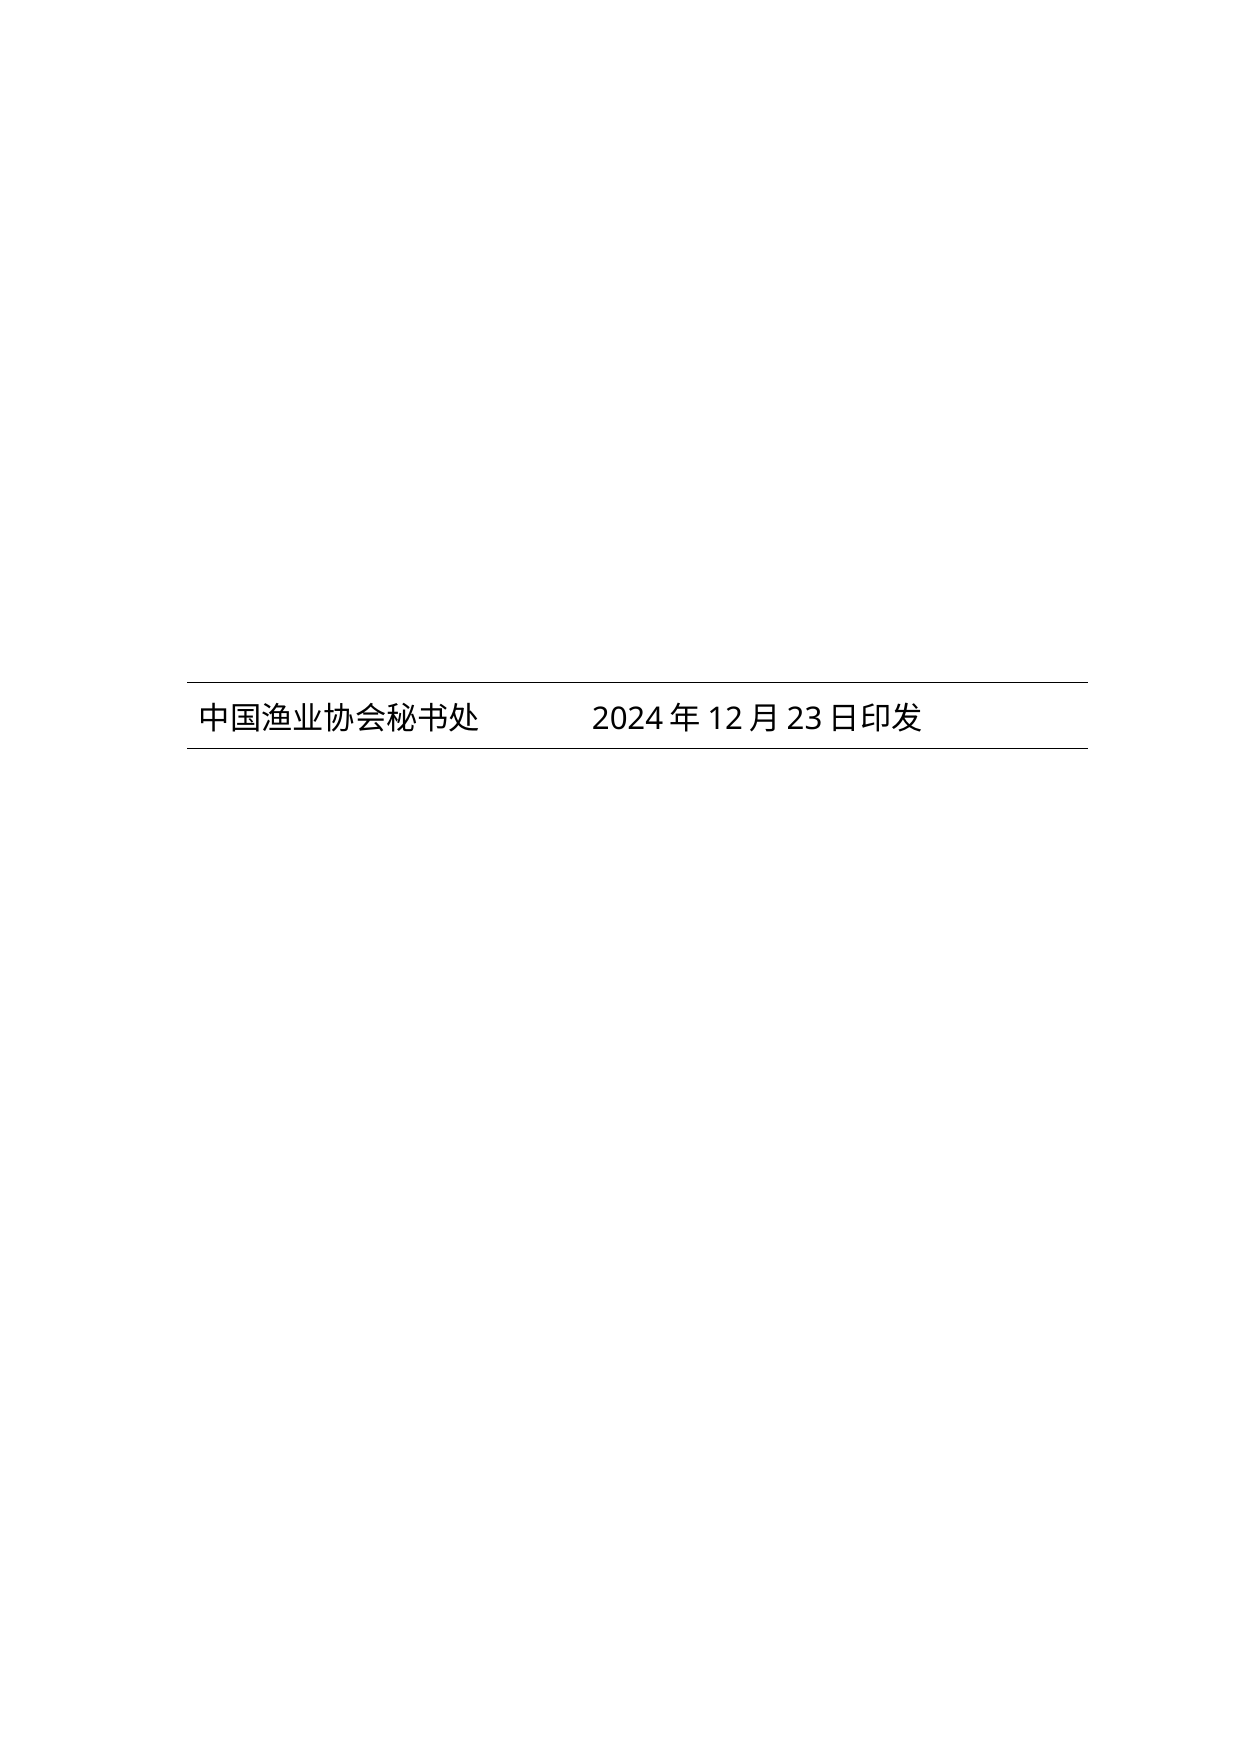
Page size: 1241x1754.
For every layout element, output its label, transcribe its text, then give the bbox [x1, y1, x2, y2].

table_header 中国渔业协会秘书处 2024年12月23日印发 [187, 683, 1087, 748]
